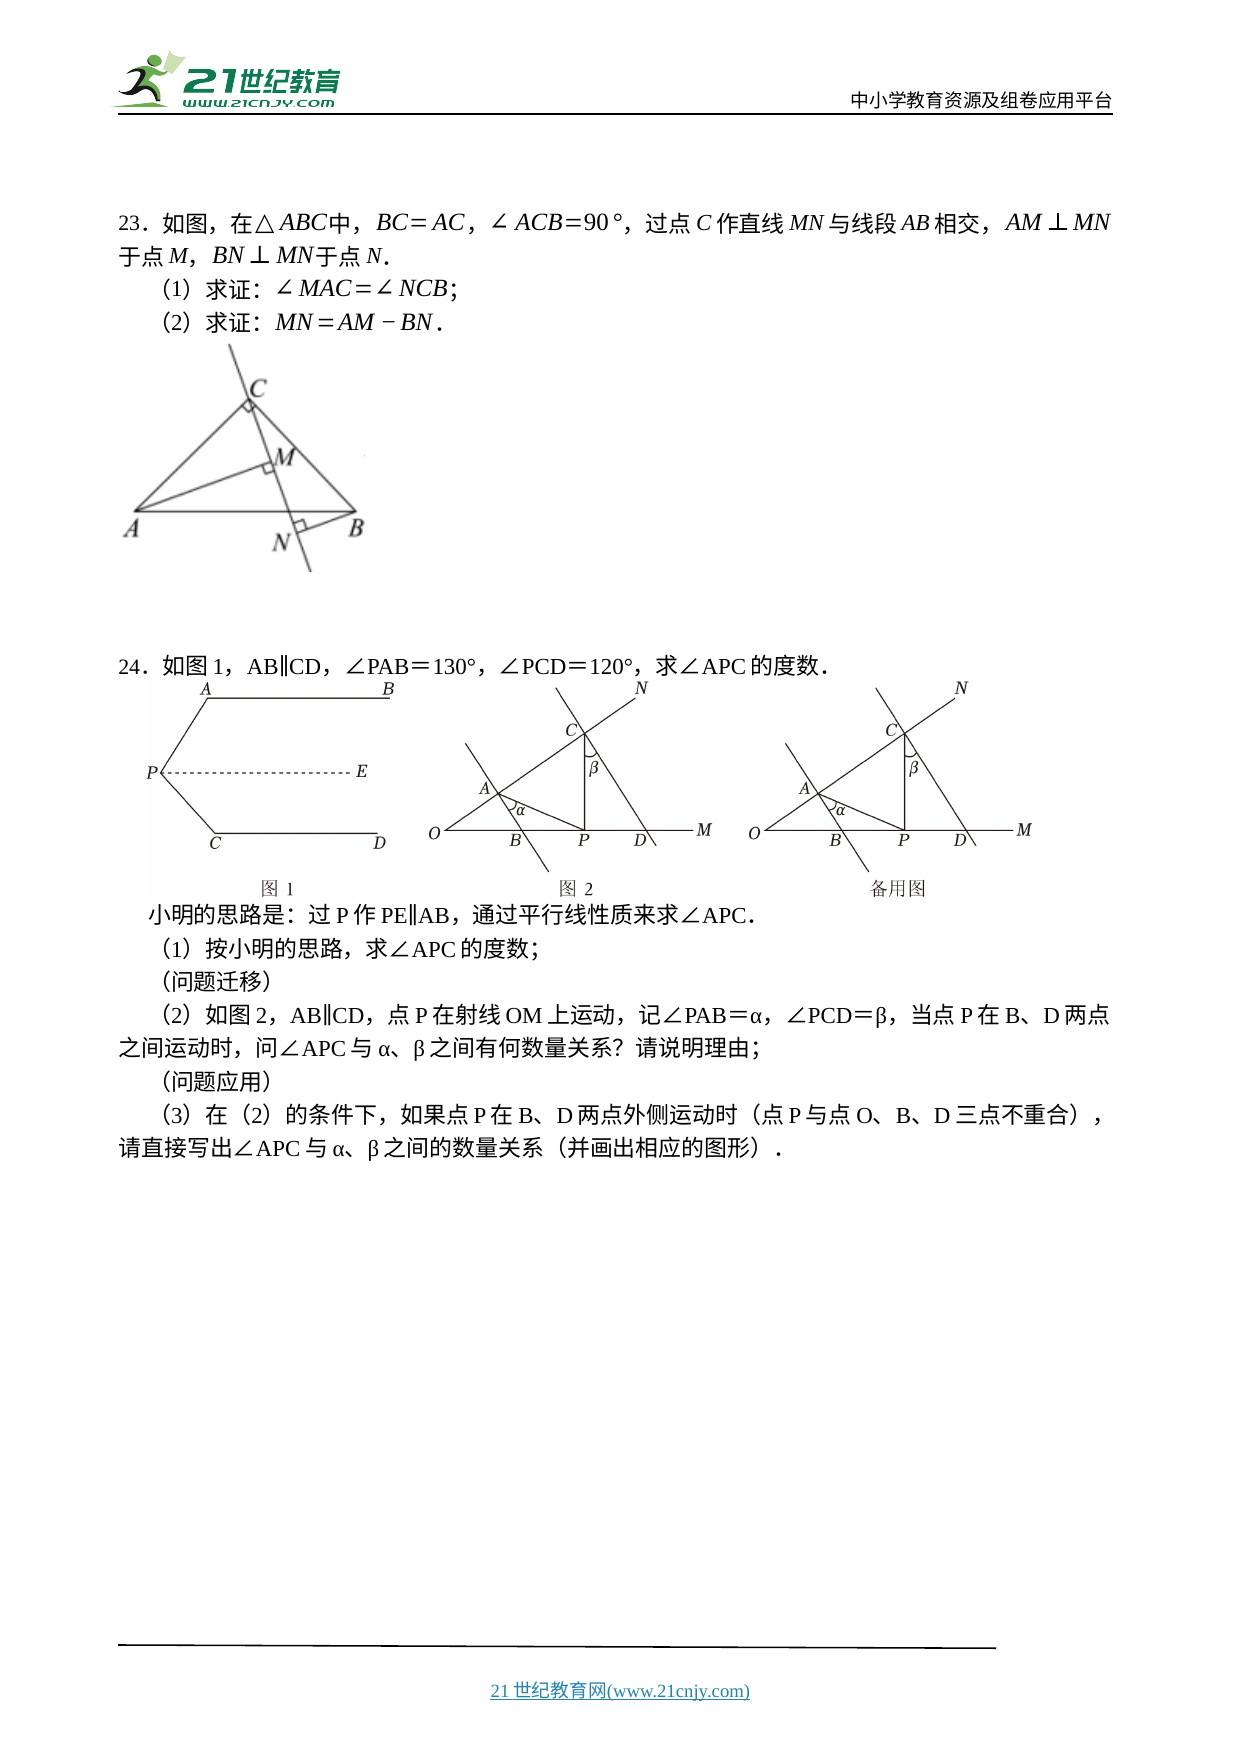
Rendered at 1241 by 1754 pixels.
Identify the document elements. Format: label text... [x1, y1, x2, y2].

text （3）在（2）的条件下，如果点P在B、D两点外侧运动时（点P与点O、B、D三点不重合），请直接写出∠APC与α、β之间的数量关系（并画出相应的图形）． [118, 1097, 1122, 1163]
text （1）求证：； [118, 272, 1122, 305]
picture [118, 338, 366, 572]
text （问题迁移） [118, 964, 1122, 997]
text （1）按小明的思路，求∠APC的度数； [118, 931, 1122, 964]
picture [108, 50, 340, 107]
text 小明的思路是：过P作PE∥AB，通过平行线性质来求∠APC． [118, 897, 1122, 931]
text （2）如图2，AB∥CD，点P在射线OM上运动，记∠PAB＝α，∠PCD＝β，当点P在B、D两点之间运动时，问∠APC与α、β之间有何数量关系？请说明理由； [118, 997, 1122, 1063]
text 24．如图1，AB∥CD，∠PAB＝130°，∠PCD＝120°，求∠APC的度数． [118, 647, 1122, 681]
text 23．如图，在中，，，过点C作直线MN与线段AB相交，于点M，于点N． [118, 206, 1122, 272]
text （2）求证：． [118, 305, 1122, 338]
picture [146, 680, 1033, 898]
text （问题应用） [118, 1063, 1122, 1097]
